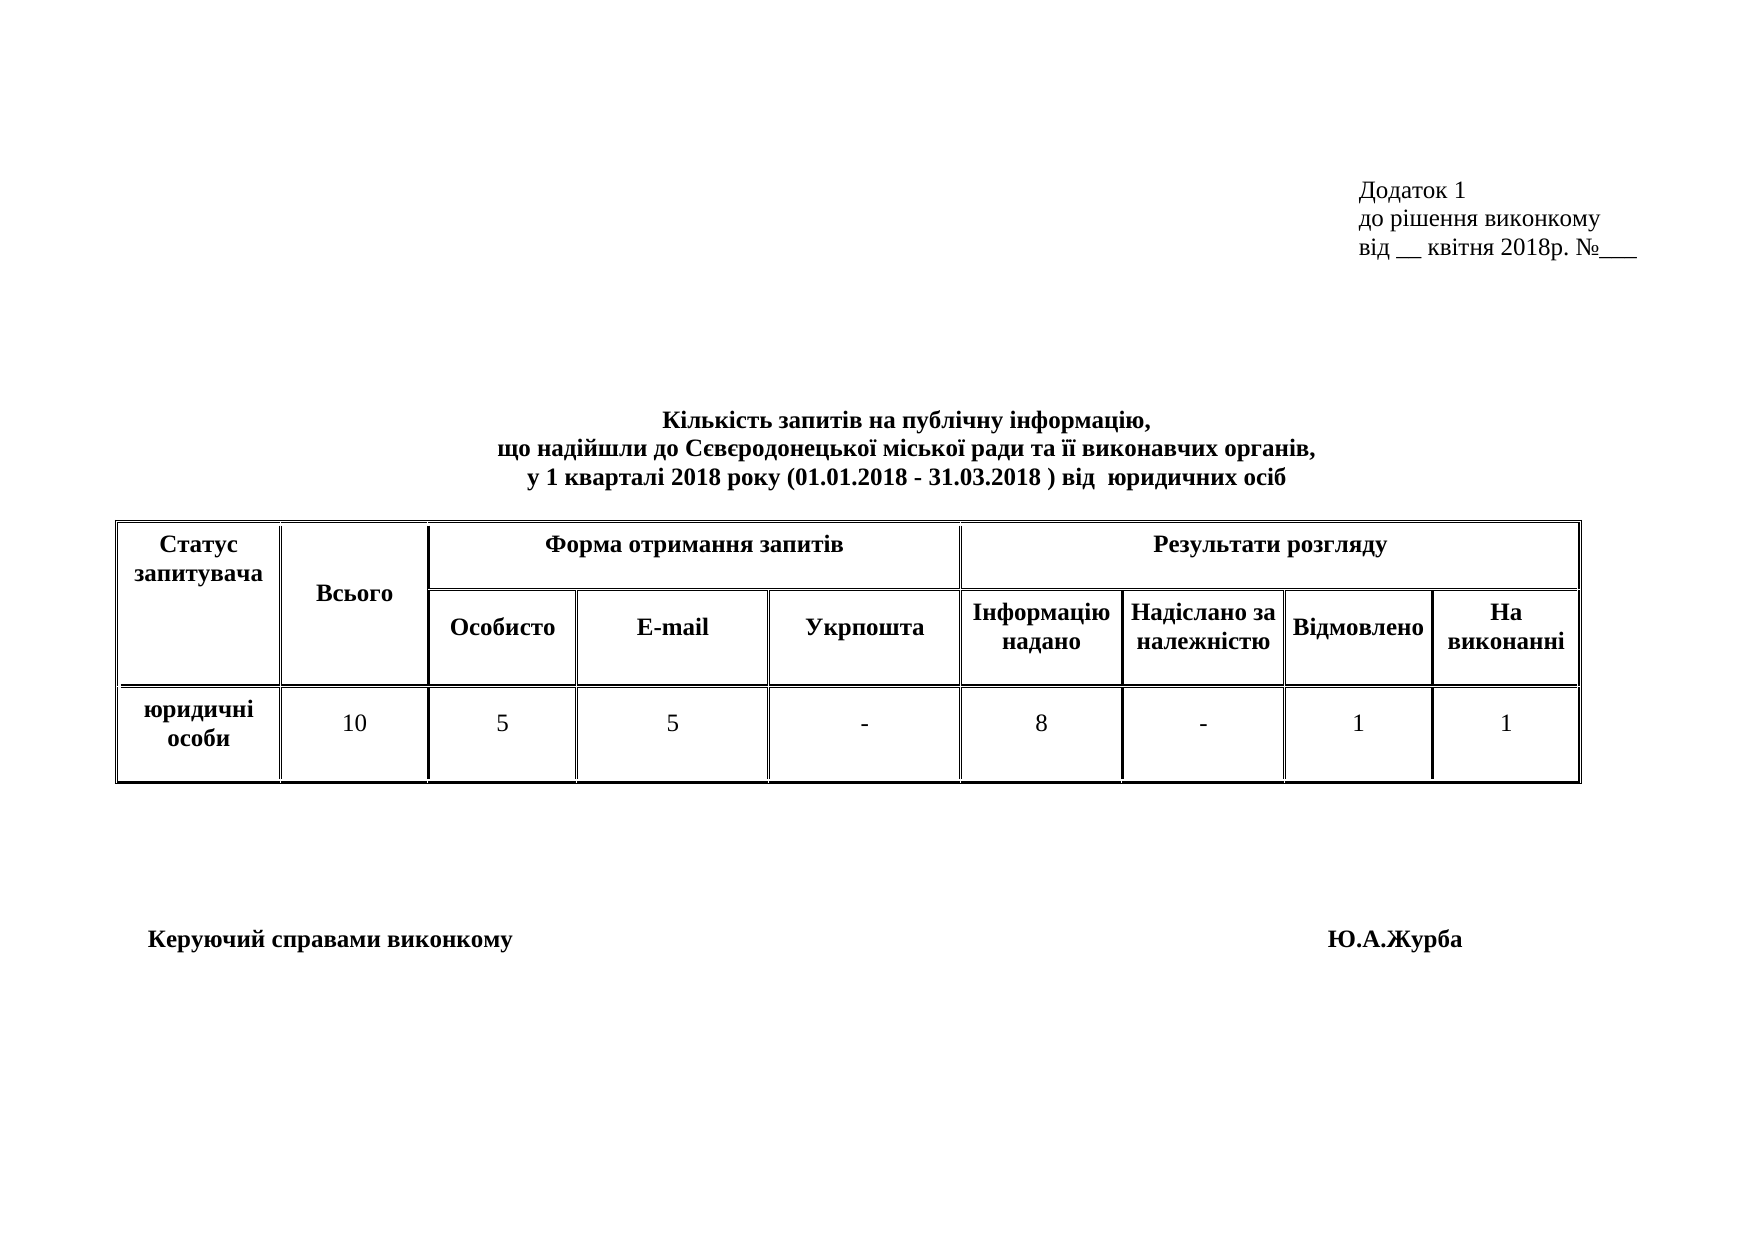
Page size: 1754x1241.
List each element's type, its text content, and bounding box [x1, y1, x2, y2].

table_cell 10 [281, 688, 428, 781]
table_cell - [769, 688, 961, 781]
table_cell 5 [577, 688, 769, 781]
table_cell Інформацію надано [962, 591, 1121, 684]
text у 1 кварталі 2018 року (01.01.2018 - 31.03.2018 ) від юридичних осіб [148, 462, 1665, 491]
text Додаток 1 [1358, 175, 1665, 203]
text що надійшли до Сєвєродонецької міської ради та її виконавчих органів, [148, 433, 1665, 462]
table_cell 8 [961, 688, 1122, 781]
text Керуючий справами виконкому Ю.А.Журба [148, 924, 1665, 953]
table_cell 1 [1285, 688, 1432, 781]
table_header Всього [281, 521, 428, 684]
text до рішення виконкому [1358, 203, 1665, 232]
table_cell 5 [428, 688, 577, 781]
table_cell Надіслано за належністю [1124, 591, 1283, 684]
table_cell - [1122, 688, 1284, 781]
table_cell юридичні особи [118, 684, 281, 781]
table_header Форма отримання запитів [428, 523, 961, 588]
table_header Статус запитувача [118, 523, 281, 684]
table_cell Укрпошта [770, 591, 959, 684]
table_header Результати розгляду [961, 523, 1578, 588]
table_cell E-mail [578, 591, 767, 684]
table_cell На виконанні [1432, 588, 1580, 684]
text Кількість запитів на публічну інформацію, [148, 405, 1665, 433]
table_cell Відмовлено [1286, 591, 1431, 684]
table_cell 1 [1432, 684, 1579, 781]
table_cell Особисто [430, 591, 575, 684]
text від __ квітня 2018р. №___ [1358, 232, 1665, 261]
